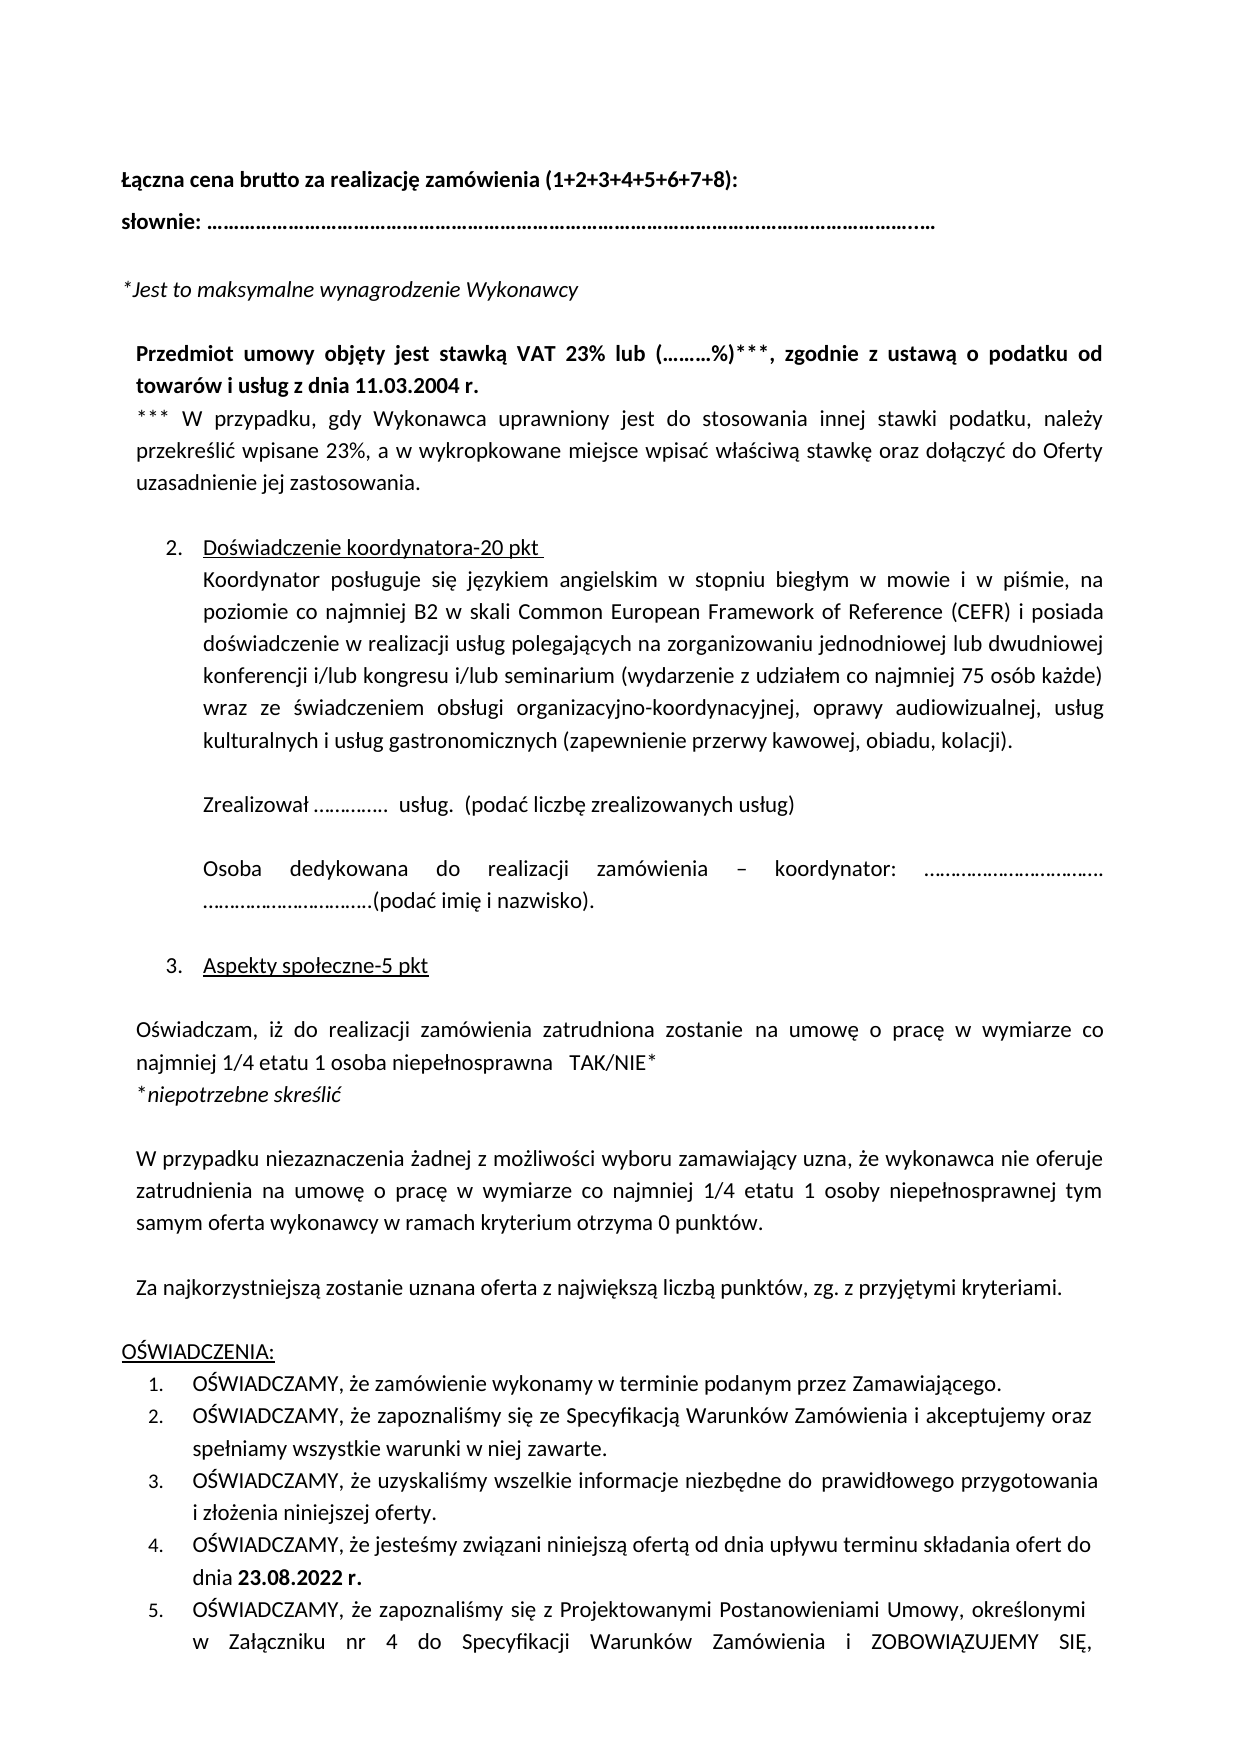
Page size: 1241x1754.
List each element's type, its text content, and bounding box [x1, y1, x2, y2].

list OŚWIADCZAMY, że jesteśmy związani niniejszą ofertą od dnia upływu terminu składania ofert do dnia 23.08.2022 r. [148, 1530, 1093, 1591]
text Łączna cena brutto za realizację zamówienia (1+2+3+4+5+6+7+8): [121, 165, 1105, 193]
text Koordynator posługuje się językiem angielskim w stopniu biegłym w mowie i w piśmie, na poziomie co najmniej B2 w skali Common European Framework of Reference (CEFR) i posiada doświadczenie w realizacji usług polegających na zorganizowaniu jednodniowej lub dwudniowej konferencji i/lub kongresu i/lub seminarium (wydarzenie z udziałem co najmniej 75 osób każde) wraz ze świadczeniem obsługi organizacyjno-koordynacyjnej, oprawy audiowizualnej, usług kulturalnych i usług gastronomicznych (zapewnienie przerwy kawowej, obiadu, kolacji). [203, 565, 1105, 754]
list OŚWIADCZAMY, że zamówienie wykonamy w terminie podanym przez Zamawiającego. [148, 1369, 1105, 1397]
text OŚWIADCZENIA: [121, 1337, 1105, 1365]
list Doświadczenie koordynatora-20 pkt [165, 533, 1105, 561]
text Przedmiot umowy objęty jest stawką VAT 23% lub (………%)***, zgodnie z ustawą o podatku od towarów i usług z dnia 11.03.2004 r. [136, 339, 1105, 400]
list Aspekty społeczne-5 pkt [165, 951, 1105, 979]
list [148, 1595, 1093, 1655]
text *** W przypadku, gdy Wykonawca uprawniony jest do stosowania innej stawki podatku, należy przekreślić wpisane 23%, a w wykropkowane miejsce wpisać właściwą stawkę oraz dołączyć do Oferty uzasadnienie jej zastosowania. [136, 404, 1105, 496]
list OŚWIADCZAMY, że zapoznaliśmy się ze Specyfikacją Warunków Zamówienia i akceptujemy oraz spełniamy wszystkie warunki w niej zawarte. [148, 1402, 1093, 1462]
text *niepotrzebne skreślić [136, 1080, 1105, 1108]
text *Jest to maksymalne wynagrodzenie Wykonawcy [121, 275, 1105, 303]
text W przypadku niezaznaczenia żadnej z możliwości wyboru zamawiający uzna, że wykonawca nie oferuje zatrudnienia na umowę o pracę w wymiarze co najmniej 1/4 etatu 1 osoby niepełnosprawnej tym samym oferta wykonawcy w ramach kryterium otrzyma 0 punktów. [136, 1144, 1105, 1237]
text Zrealizował ………….. usług. (podać liczbę zrealizowanych usług) [203, 790, 1105, 818]
text Oświadczam, iż do realizacji zamówienia zatrudniona zostanie na umowę o pracę w wymiarze co najmniej 1/4 etatu 1 osoba niepełnosprawna TAK/NIE* [136, 1015, 1105, 1076]
text Osoba dedykowana do realizacji zamówienia – koordynator: …………………………….…………………………..(podać imię i nazwisko). [203, 854, 1105, 915]
text słownie: …………………………………………………………………………………………………………………..… [121, 207, 1105, 235]
list OŚWIADCZAMY, że uzyskaliśmy wszelkie informacje niezbędne do prawidłowego przygotowania i złożenia niniejszej oferty. [148, 1466, 1105, 1526]
text Za najkorzystniejszą zostanie uznana oferta z największą liczbą punktów, zg. z przyjętymi kryteriami. [136, 1273, 1105, 1301]
